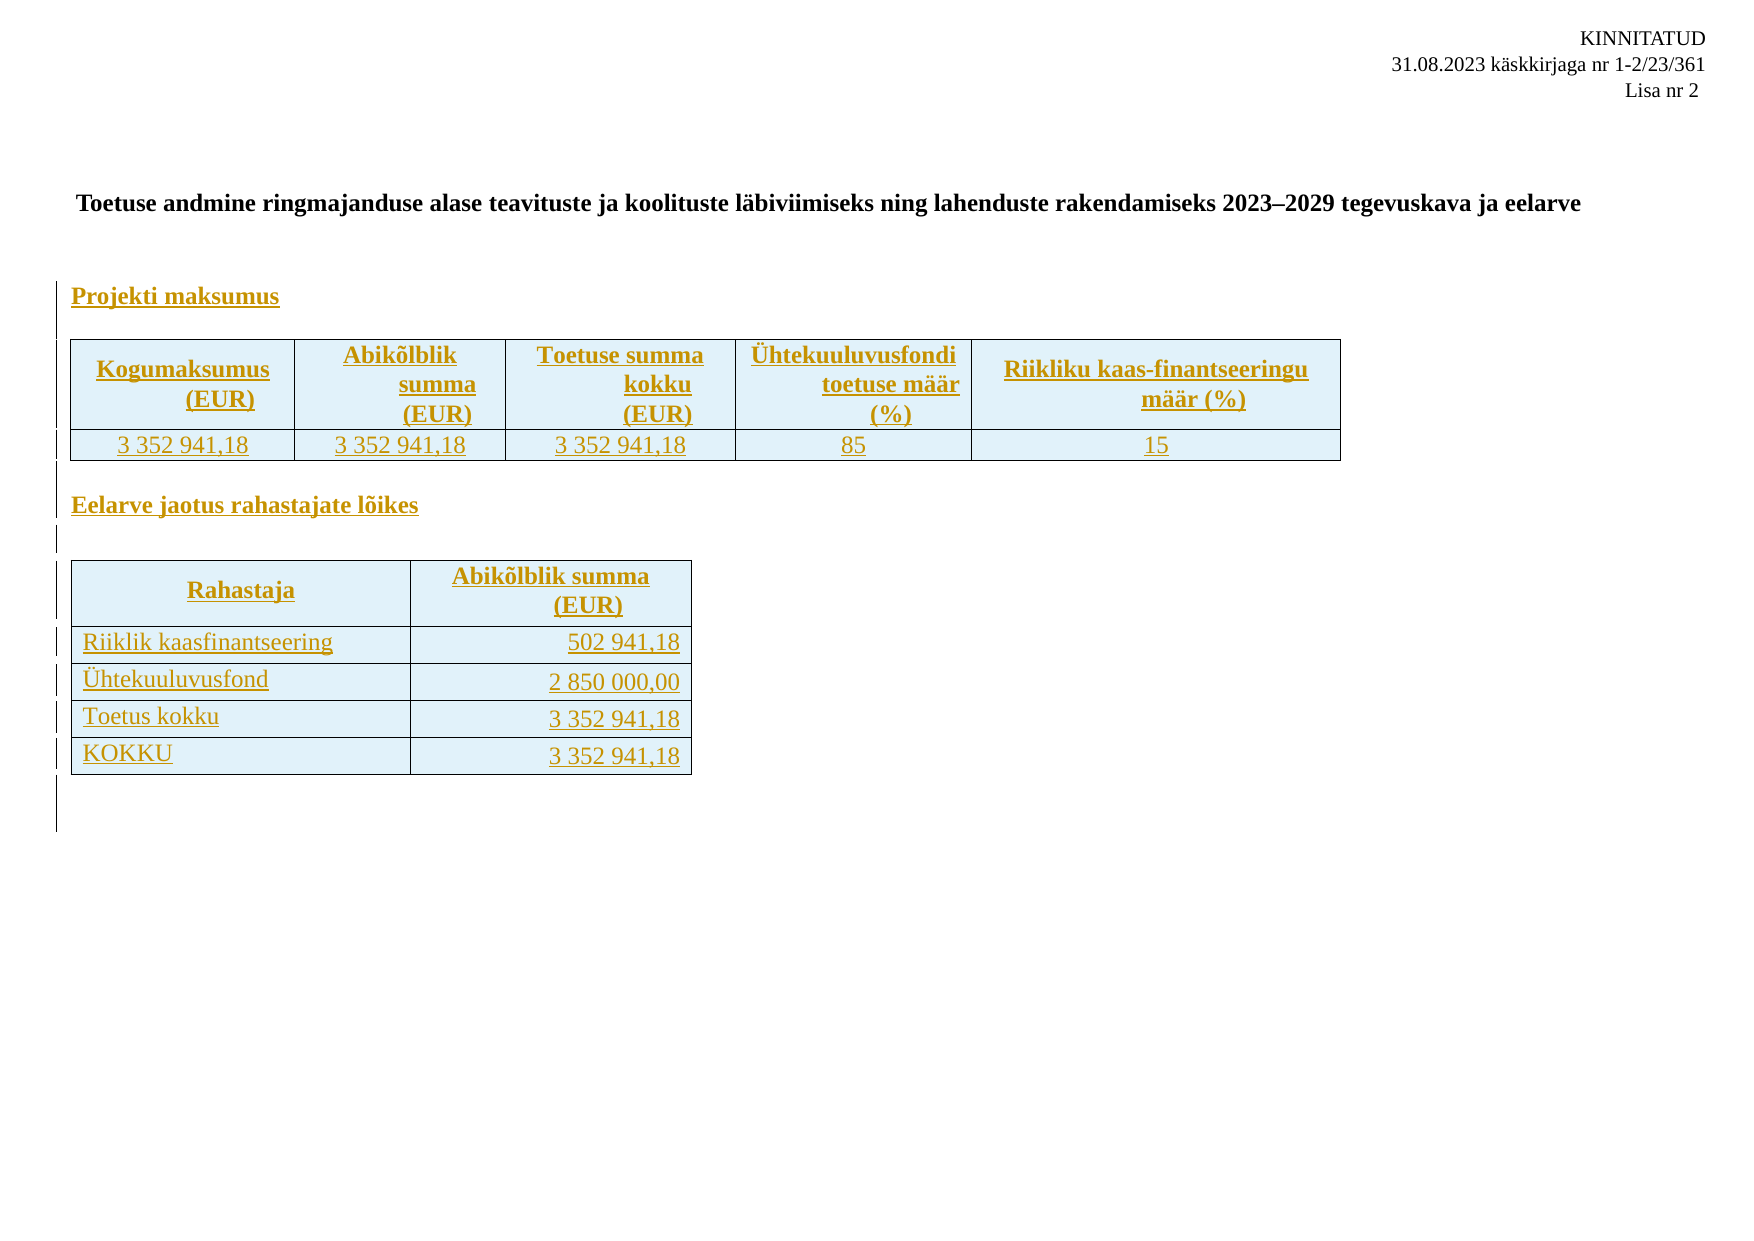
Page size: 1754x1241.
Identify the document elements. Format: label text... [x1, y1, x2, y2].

text 31.08.2023 käskkirjaga nr 1-2/23/361 [71, 52, 1706, 76]
text Lisa nr 2 [69, 78, 1704, 102]
text Toetuse andmine ringmajanduse alase teavituste ja koolituste läbiviimiseks ning lahenduste rakendamiseks 2023–2029 tegevuskava ja eelarve [76, 188, 1704, 217]
text KINNITATUD [71, 26, 1706, 50]
